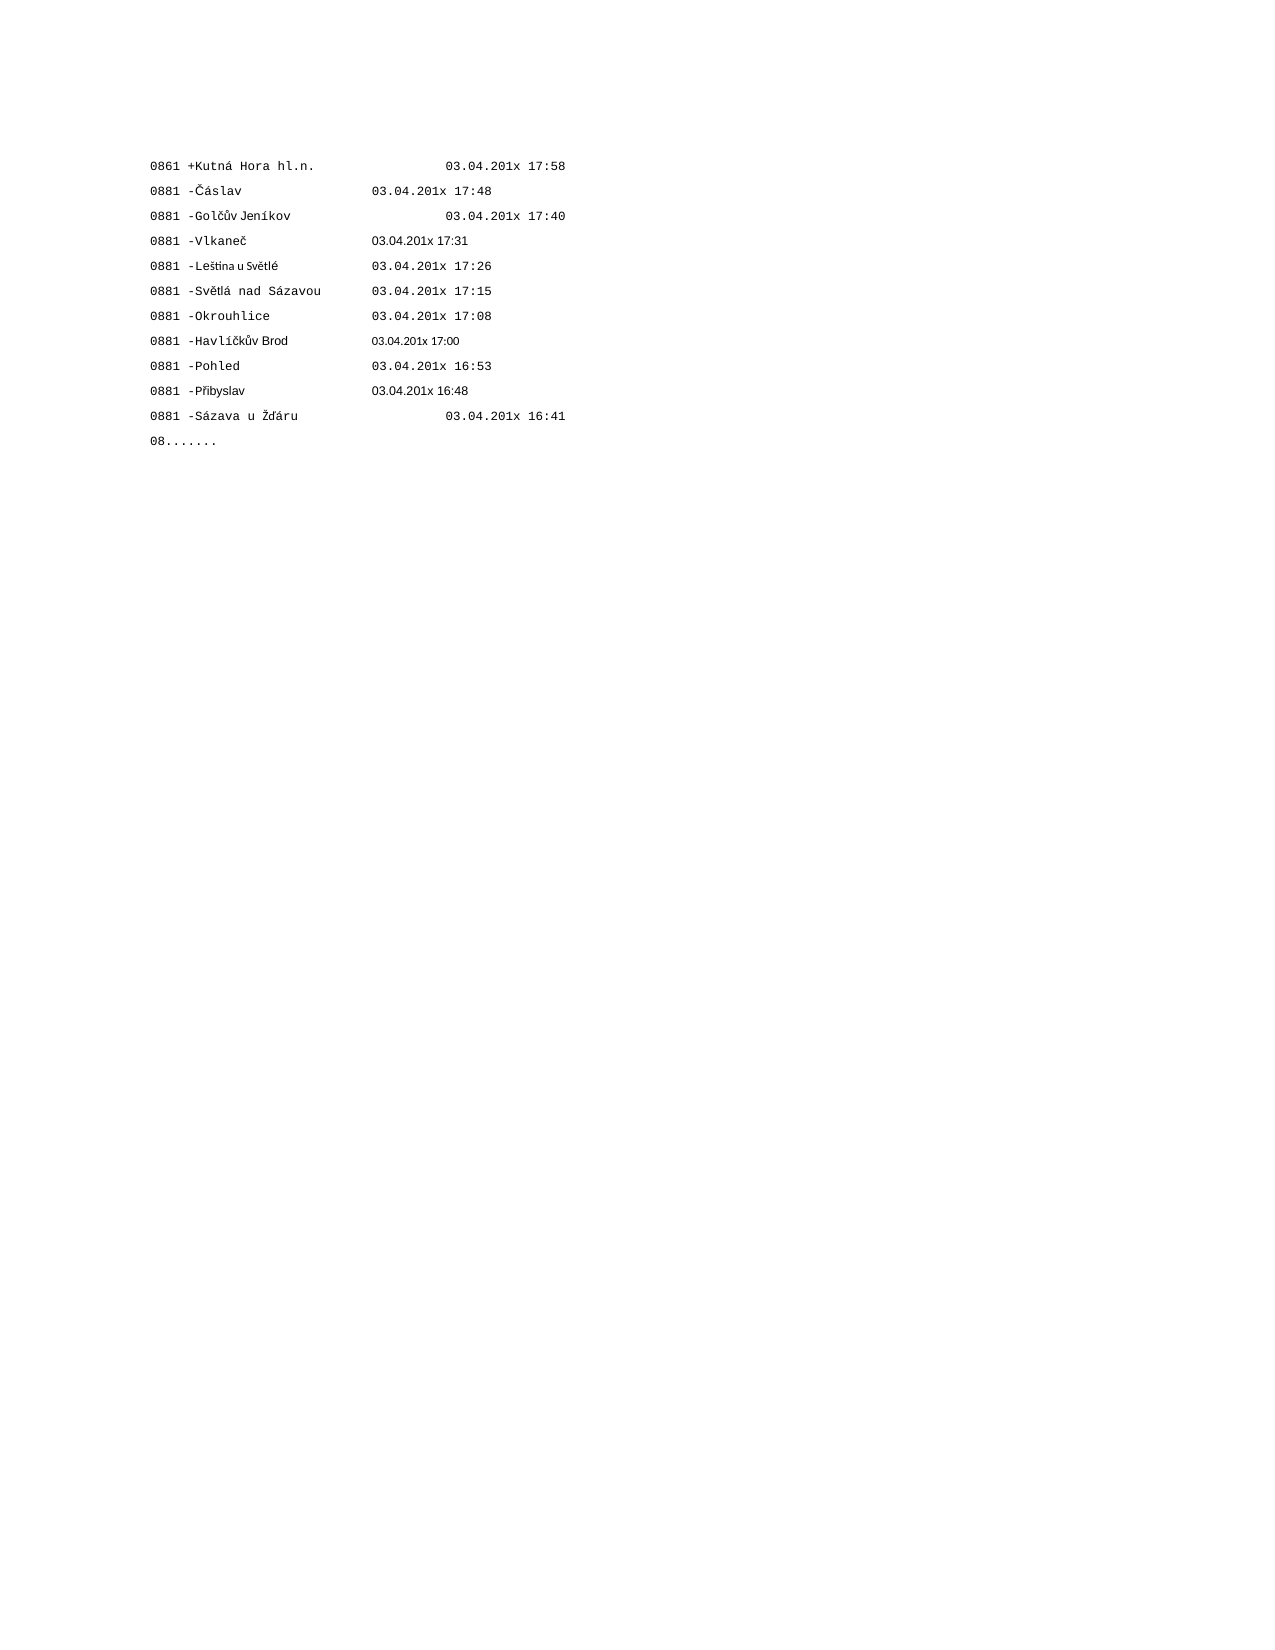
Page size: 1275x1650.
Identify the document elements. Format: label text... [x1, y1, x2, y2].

text 0861 +Kutná Hora hl.n. 03.04.201x 17:58 [150, 150, 1125, 175]
text 0881 -Sázava u Žďáru 03.04.201x 16:41 [150, 400, 1125, 425]
text 08....... [150, 425, 1125, 450]
text 0881 -Vlkaneč 03.04.201x 17:31 [150, 225, 1125, 250]
text 0881 -Okrouhlice 03.04.201x 17:08 [150, 300, 1125, 325]
text 0881 -Pohled 03.04.201x 16:53 [150, 350, 1125, 375]
text 0881 -Leština u Světlé 03.04.201x 17:26 [150, 250, 1125, 275]
text 0881 -Golčův Jeníkov 03.04.201x 17:40 [150, 200, 1125, 225]
text 0881 -Čáslav 03.04.201x 17:48 [150, 175, 1125, 200]
text 0881 -Havlíčkův Brod 03.04.201x 17:00 [150, 325, 1125, 350]
text 0881 -Světlá nad Sázavou 03.04.201x 17:15 [150, 275, 1125, 300]
text 0881 -Přibyslav 03.04.201x 16:48 [150, 375, 1125, 400]
